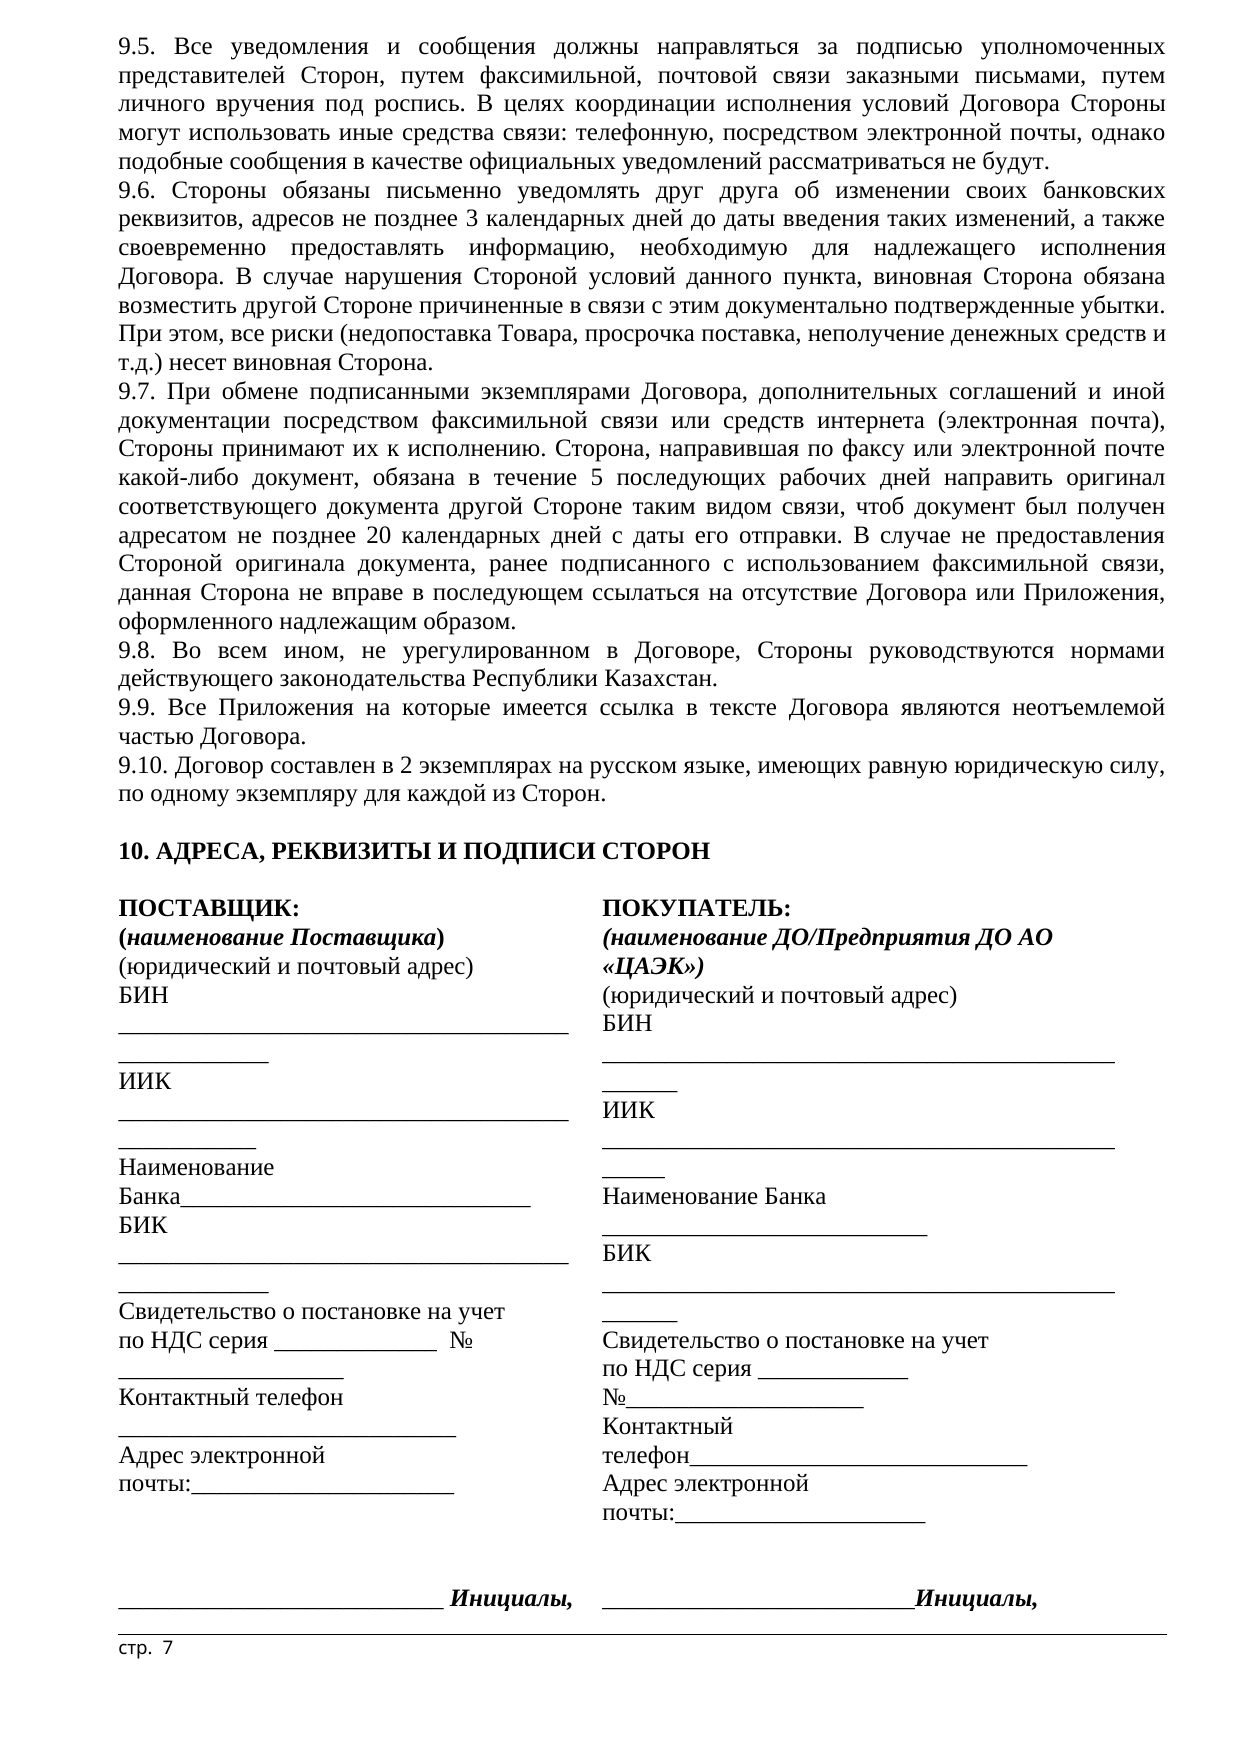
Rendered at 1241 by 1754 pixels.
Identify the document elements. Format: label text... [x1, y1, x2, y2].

text 9.9. Все Приложения на которые имеется ссылка в тексте Договора являются неотъемлемой частью Договора. [118, 692, 1167, 750]
text 9.10. Договор составлен в 2 экземплярах на русском языке, имеющих равную юридическую силу, по одному экземпляру для каждой из Сторон. [118, 750, 1167, 807]
text 10. АДРЕСА, РЕКВИЗИТЫ И ПОДПИСИ СТОРОН [118, 836, 1167, 865]
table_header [591, 894, 1137, 1612]
text 9.5. Все уведомления и сообщения должны направляться за подписью уполномоченных представителей Сторон, путем факсимильной, почтовой связи заказными письмами, путем личного вручения под роспись. В целях координации исполнения условий Договора Стороны могут использовать иные средства связи: телефонную, посредством электронной почты, однако подобные сообщения в качестве официальных уведомлений рассматриваться не будут. [118, 31, 1167, 175]
text 9.7. При обмене подписанными экземплярами Договора, дополнительных соглашений и иной документации посредством факсимильной связи или средств интернета (электронная почта), Стороны принимают их к исполнению. Сторона, направившая по факсу или электронной почте какой-либо документ, обязана в течение 5 последующих рабочих дней направить оригинал соответствующего документа другой Стороне таким видом связи, чтоб документ был получен адресатом не позднее 20 календарных дней с даты его отправки. В случае не предоставления Стороной оригинала документа, ранее подписанного с использованием факсимильной связи, данная Сторона не вправе в последующем ссылаться на отсутствие Договора или Приложения, оформленного надлежащим образом. [118, 376, 1167, 635]
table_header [118, 894, 591, 1612]
text 9.6. Стороны обязаны письменно уведомлять друг друга об изменении своих банковских реквизитов, адресов не позднее 3 календарных дней до даты введения таких изменений, а также своевременно предоставлять информацию, необходимую для надлежащего исполнения Договора. В случае нарушения Стороной условий данного пункта, виновная Сторона обязана возместить другой Стороне причиненные в связи с этим документально подтвержденные убытки. При этом, все риски (недопоставка Товара, просрочка поставка, неполучение денежных средств и т.д.) несет виновная Сторона. [118, 175, 1167, 376]
text 9.8. Во всем ином, не урегулированном в Договоре, Стороны руководствуются нормами действующего законодательства Республики Казахстан. [118, 635, 1167, 692]
